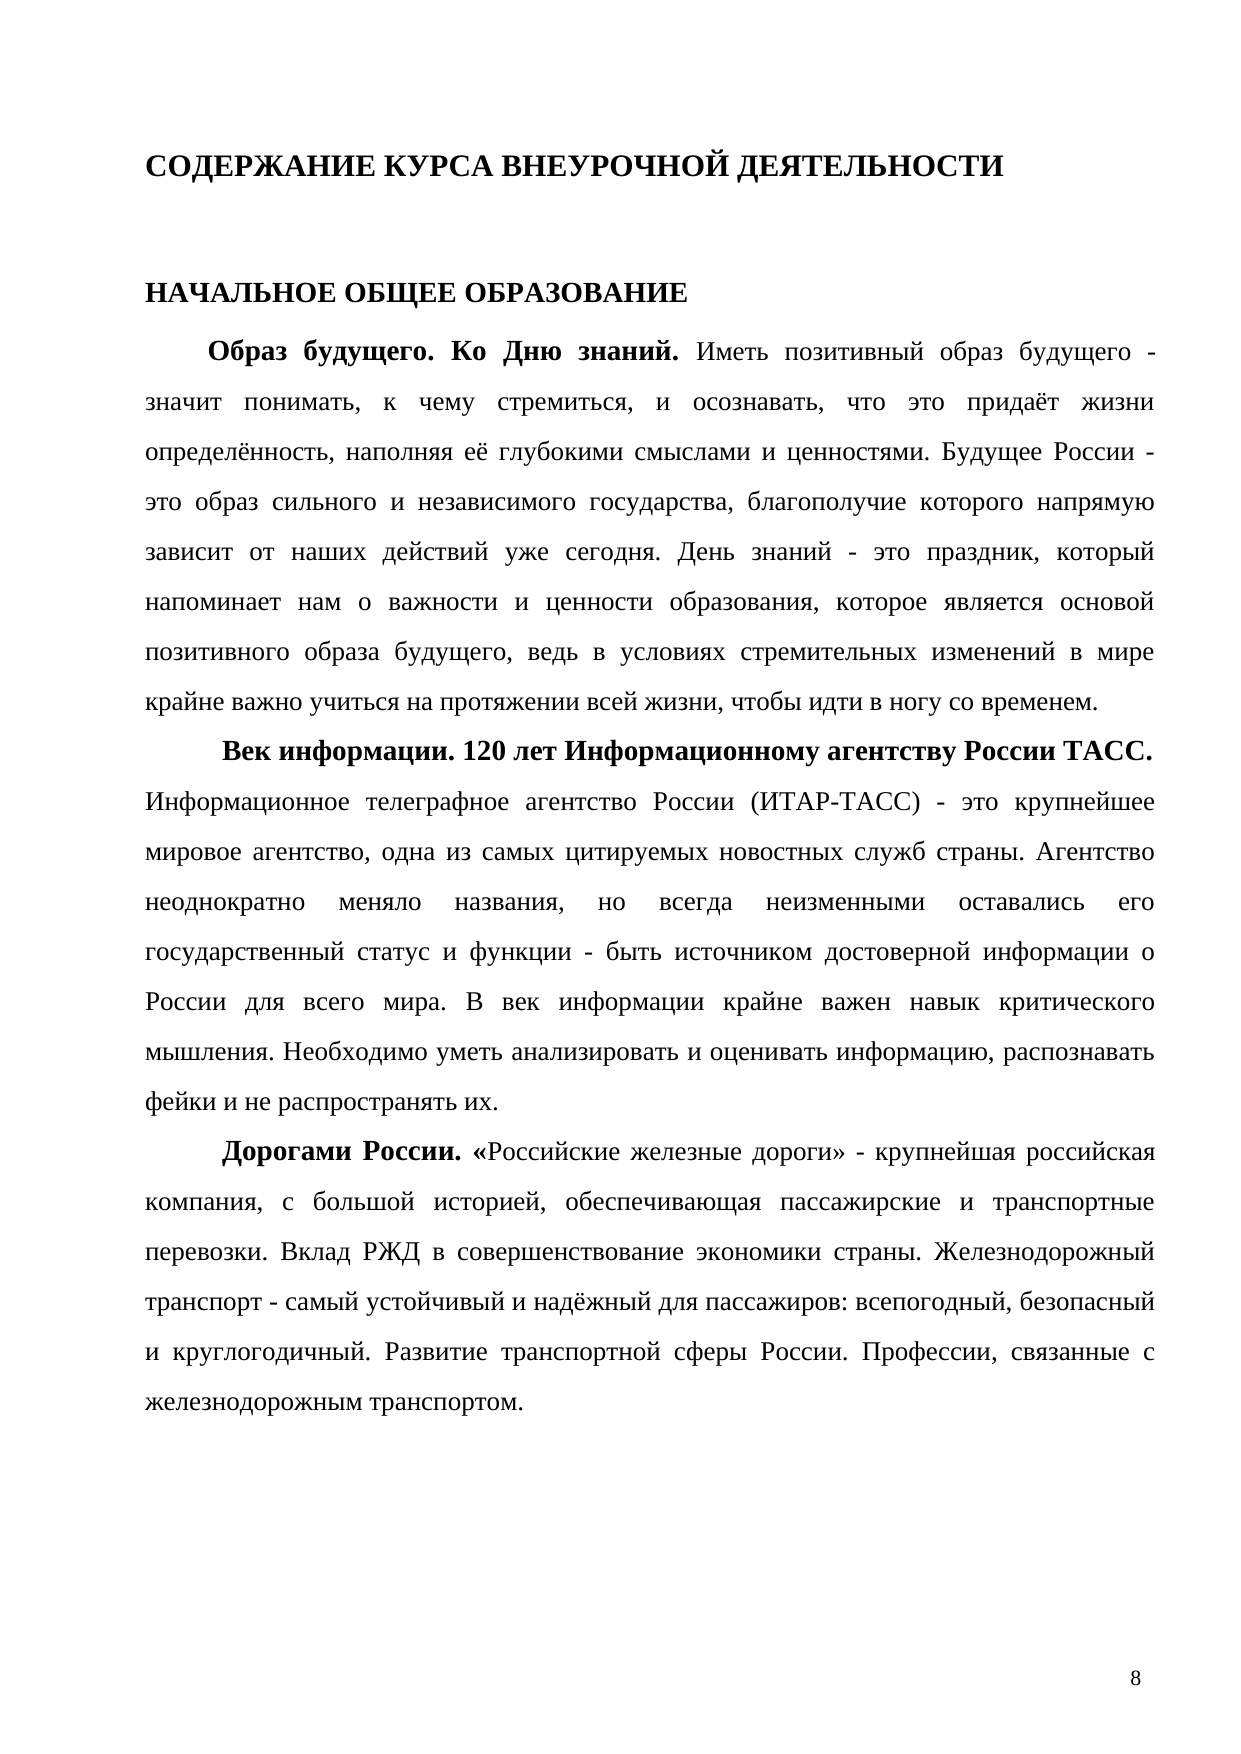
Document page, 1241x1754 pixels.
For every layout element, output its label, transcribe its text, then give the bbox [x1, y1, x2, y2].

text НАЧАЛЬНОЕ ОБЩЕЕ ОБРАЗОВАНИЕ [145, 279, 1156, 308]
text Дорогами России. «Российские железные дороги» - крупнейшая российская компания, с большой историей, обеспечивающая пассажирские и транспортные перевозки. Вклад РЖД в совершенствование экономики страны. Железнодорожный транспорт - самый устойчивый и надёжный для пассажиров: всепогодный, безопасный и круглогодичный. Развитие транспортной сферы России. Профессии, связанные с железнодорожным транспортом. [145, 1121, 1156, 1421]
text Век информации. 120 лет Информационному агентству России ТАСС. [145, 721, 1156, 771]
text СОДЕРЖАНИЕ КУРСА ВНЕУРОЧНОЙ ДЕЯТЕЛЬНОСТИ [145, 151, 1156, 182]
text Информационное телеграфное агентство России (ИТАР-ТАСС) - это крупнейшее мировое агентство, одна из самых цитируемых новостных служб страны. Агентство неоднократно меняло названия, но всегда неизменными оставались его государственный статус и функции - быть источником достоверной информации о России для всего мира. В век информации крайне важен навык критического мышления. Необходимо уметь анализировать и оценивать информацию, распознавать фейки и не распространять их. [145, 771, 1156, 1121]
text Образ будущего. Ко Дню знаний. Иметь позитивный образ будущего - значит понимать, к чему стремиться, и осознавать, что это придаёт жизни определённость, наполняя её глубокими смыслами и ценностями. Будущее России - это образ сильного и независимого государства, благополучие которого напрямую зависит от наших действий уже сегодня. День знаний - это праздник, который напоминает нам о важности и ценности образования, которое является основой позитивного образа будущего, ведь в условиях стремительных изменений в мире крайне важно учиться на протяжении всей жизни, чтобы идти в ногу со временем. [145, 321, 1156, 721]
